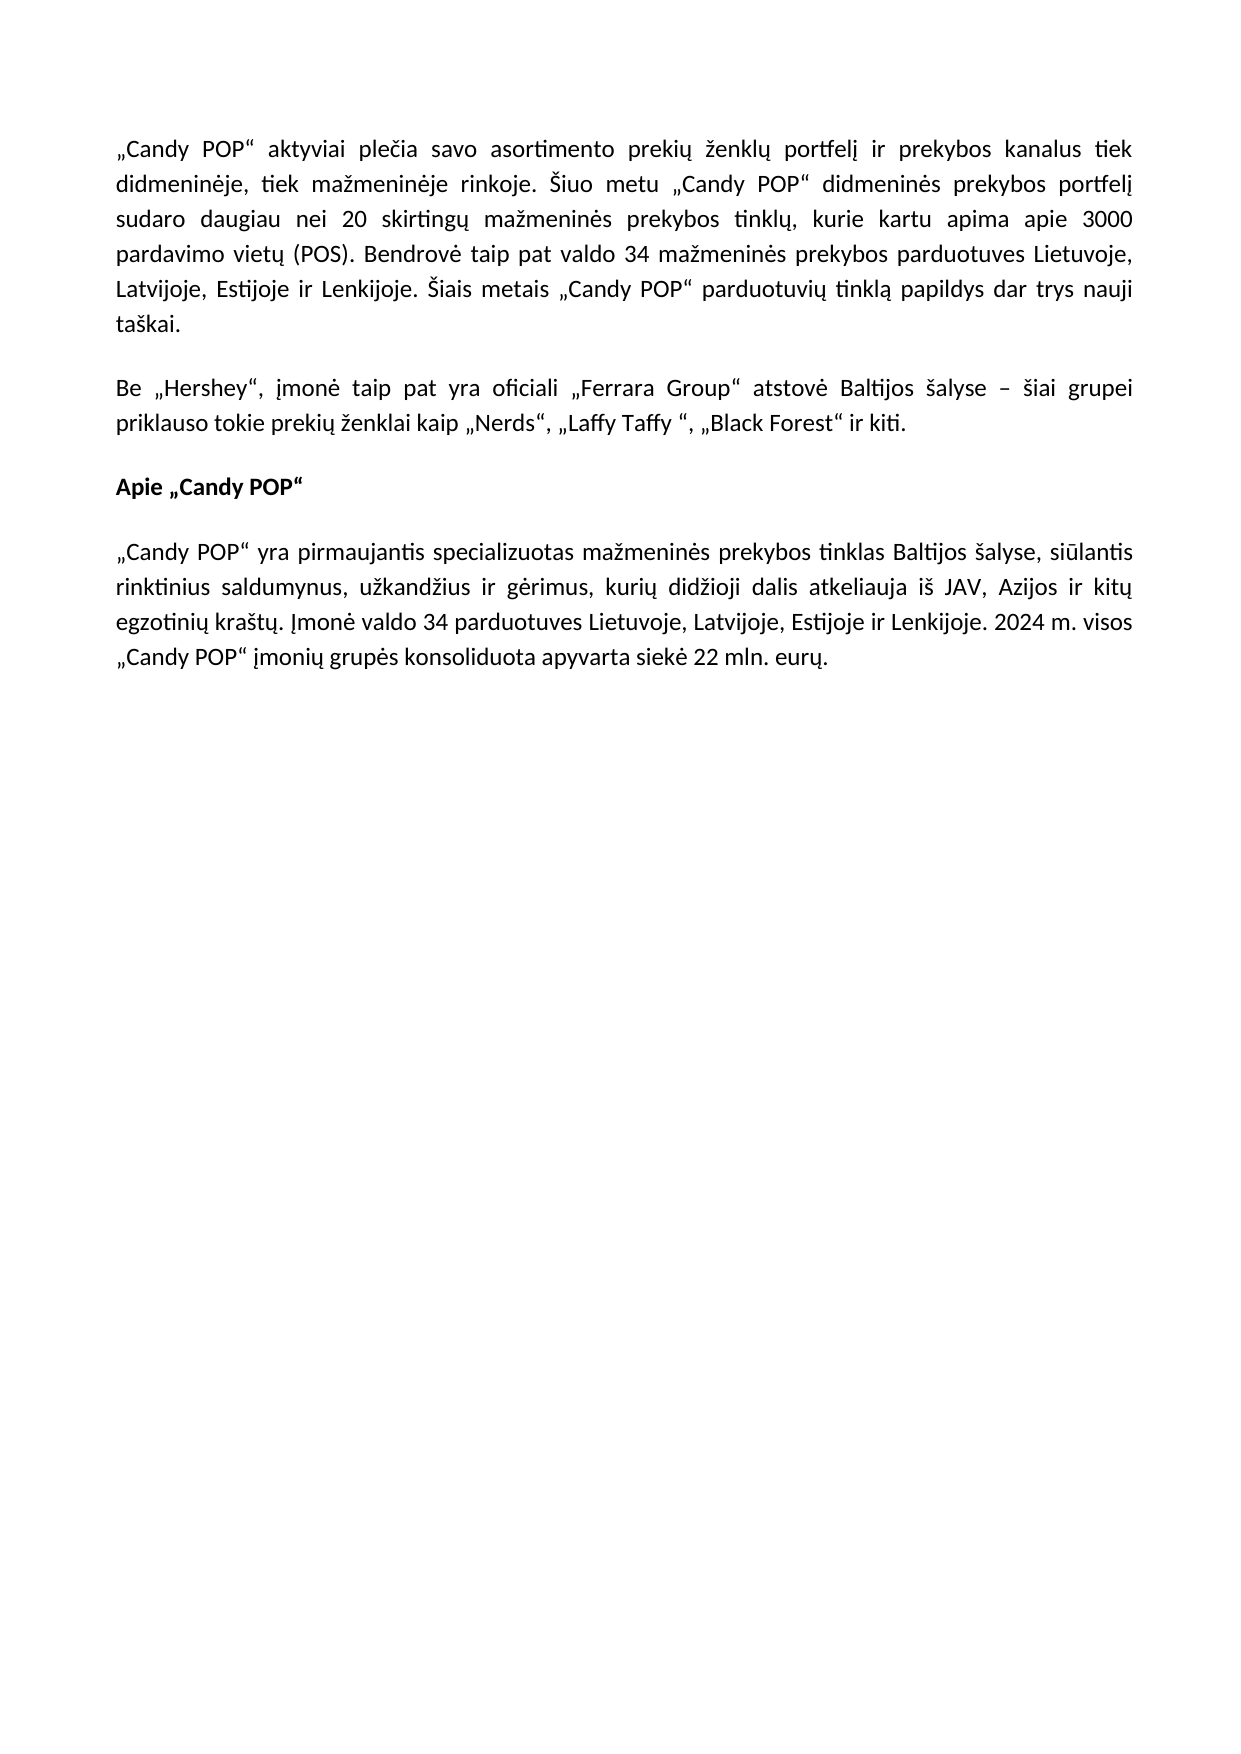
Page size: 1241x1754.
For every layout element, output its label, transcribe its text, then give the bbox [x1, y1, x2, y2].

text Apie „Candy POP“ [116, 472, 1134, 502]
text Be „Hershey“, įmonė taip pat yra oficiali „Ferrara Group“ atstovė Baltijos šalyse – šiai grupei priklauso tokie prekių ženklai kaip „Nerds“, „Laffy Taffy “, „Black Forest“ ir kiti. [116, 372, 1134, 438]
text „Candy POP“ aktyviai plečia savo asortimento prekių ženklų portfelį ir prekybos kanalus tiek didmeninėje, tiek mažmeninėje rinkoje. Šiuo metu „Candy POP“ didmeninės prekybos portfelį sudaro daugiau nei 20 skirtingų mažmeninės prekybos tinklų, kurie kartu apima apie 3000 pardavimo vietų (POS). Bendrovė taip pat valdo 34 mažmeninės prekybos parduotuves Lietuvoje, Latvijoje, Estijoje ir Lenkijoje. Šiais metais „Candy POP“ parduotuvių tinklą papildys dar trys nauji taškai. [116, 133, 1134, 339]
text „Candy POP“ yra pirmaujantis specializuotas mažmeninės prekybos tinklas Baltijos šalyse, siūlantis rinktinius saldumynus, užkandžius ir gėrimus, kurių didžioji dalis atkeliauja iš JAV, Azijos ir kitų egzotinių kraštų. Įmonė valdo 34 parduotuves Lietuvoje, Latvijoje, Estijoje ir Lenkijoje. 2024 m. visos „Candy POP“ įmonių grupės konsoliduota apyvarta siekė 22 mln. eurų. [116, 536, 1134, 671]
